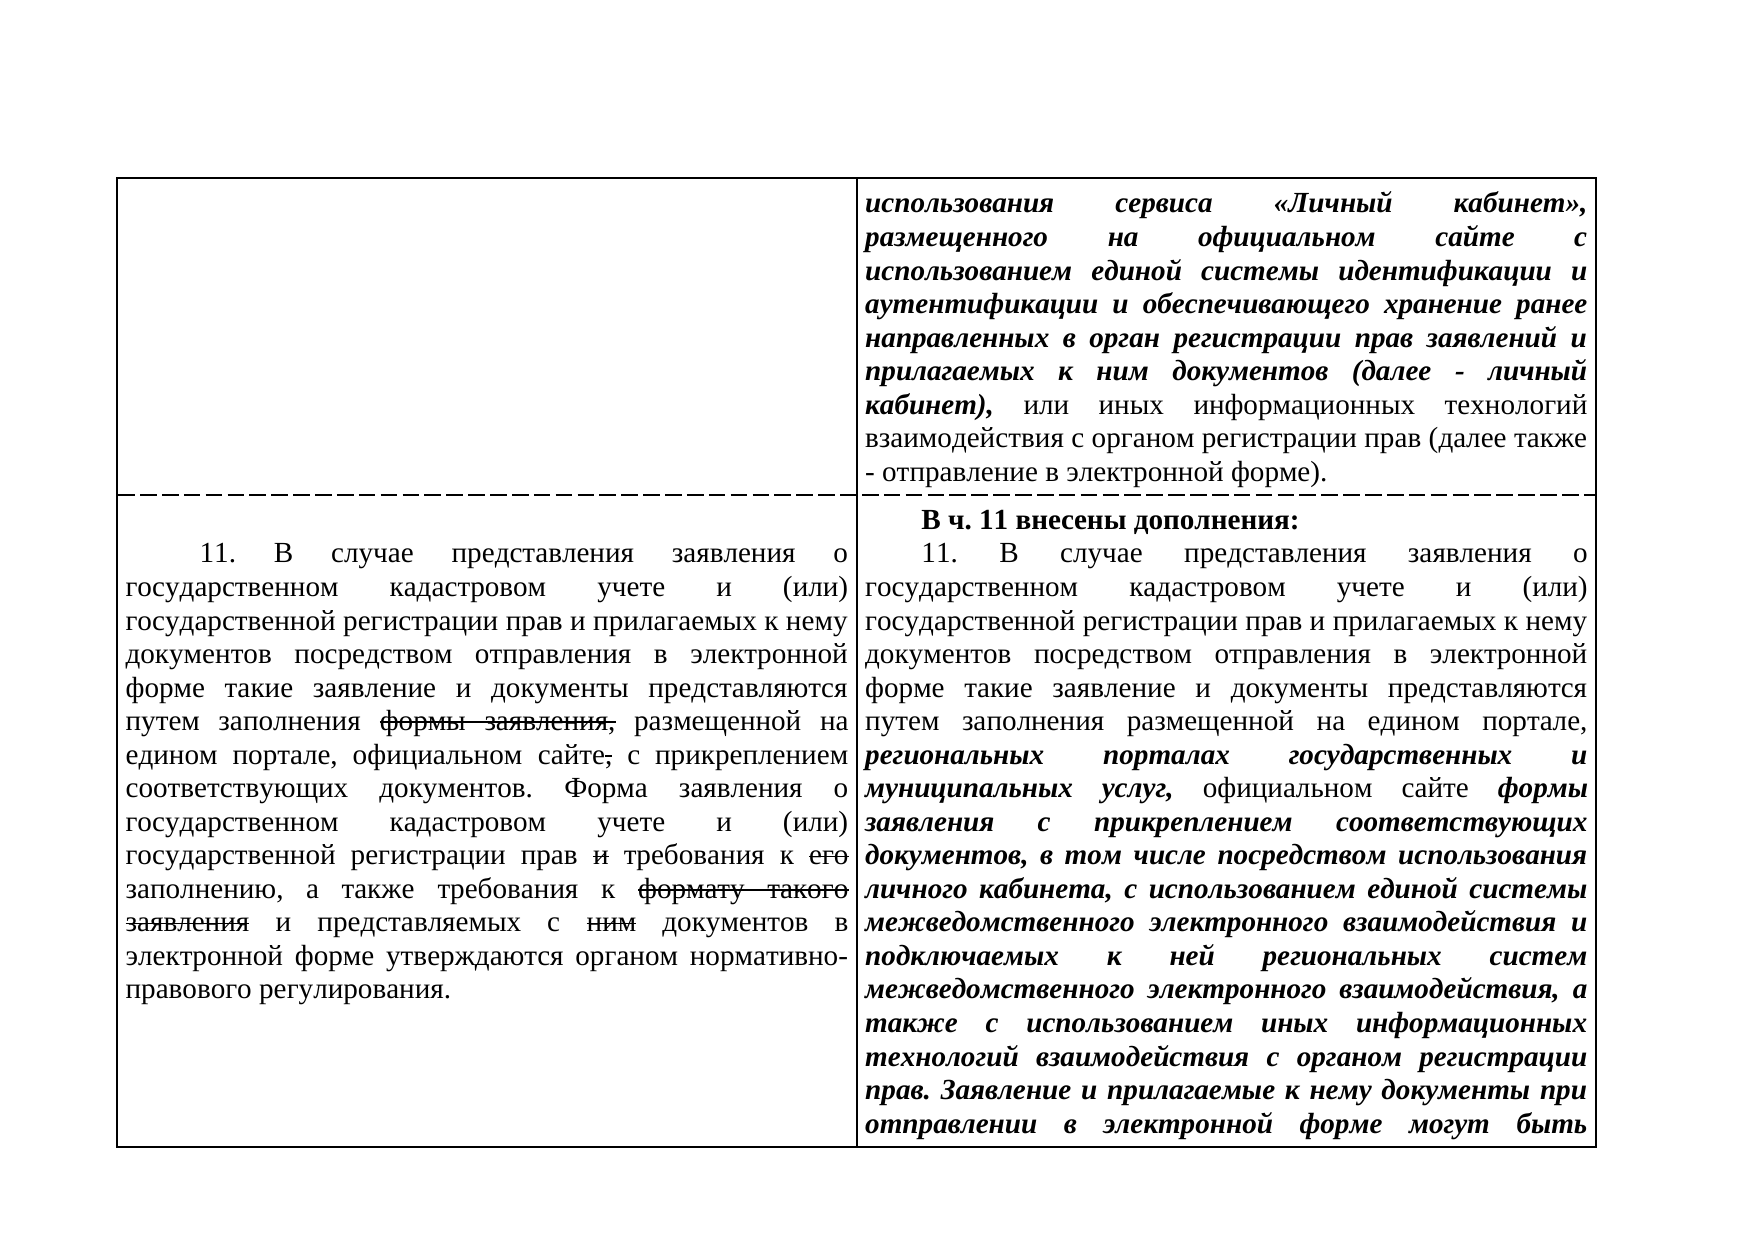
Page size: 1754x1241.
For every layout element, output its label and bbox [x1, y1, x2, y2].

table_cell [118, 494, 856, 1146]
table_cell [118, 179, 856, 494]
table_cell [858, 179, 1595, 494]
table_cell [858, 494, 1595, 1146]
